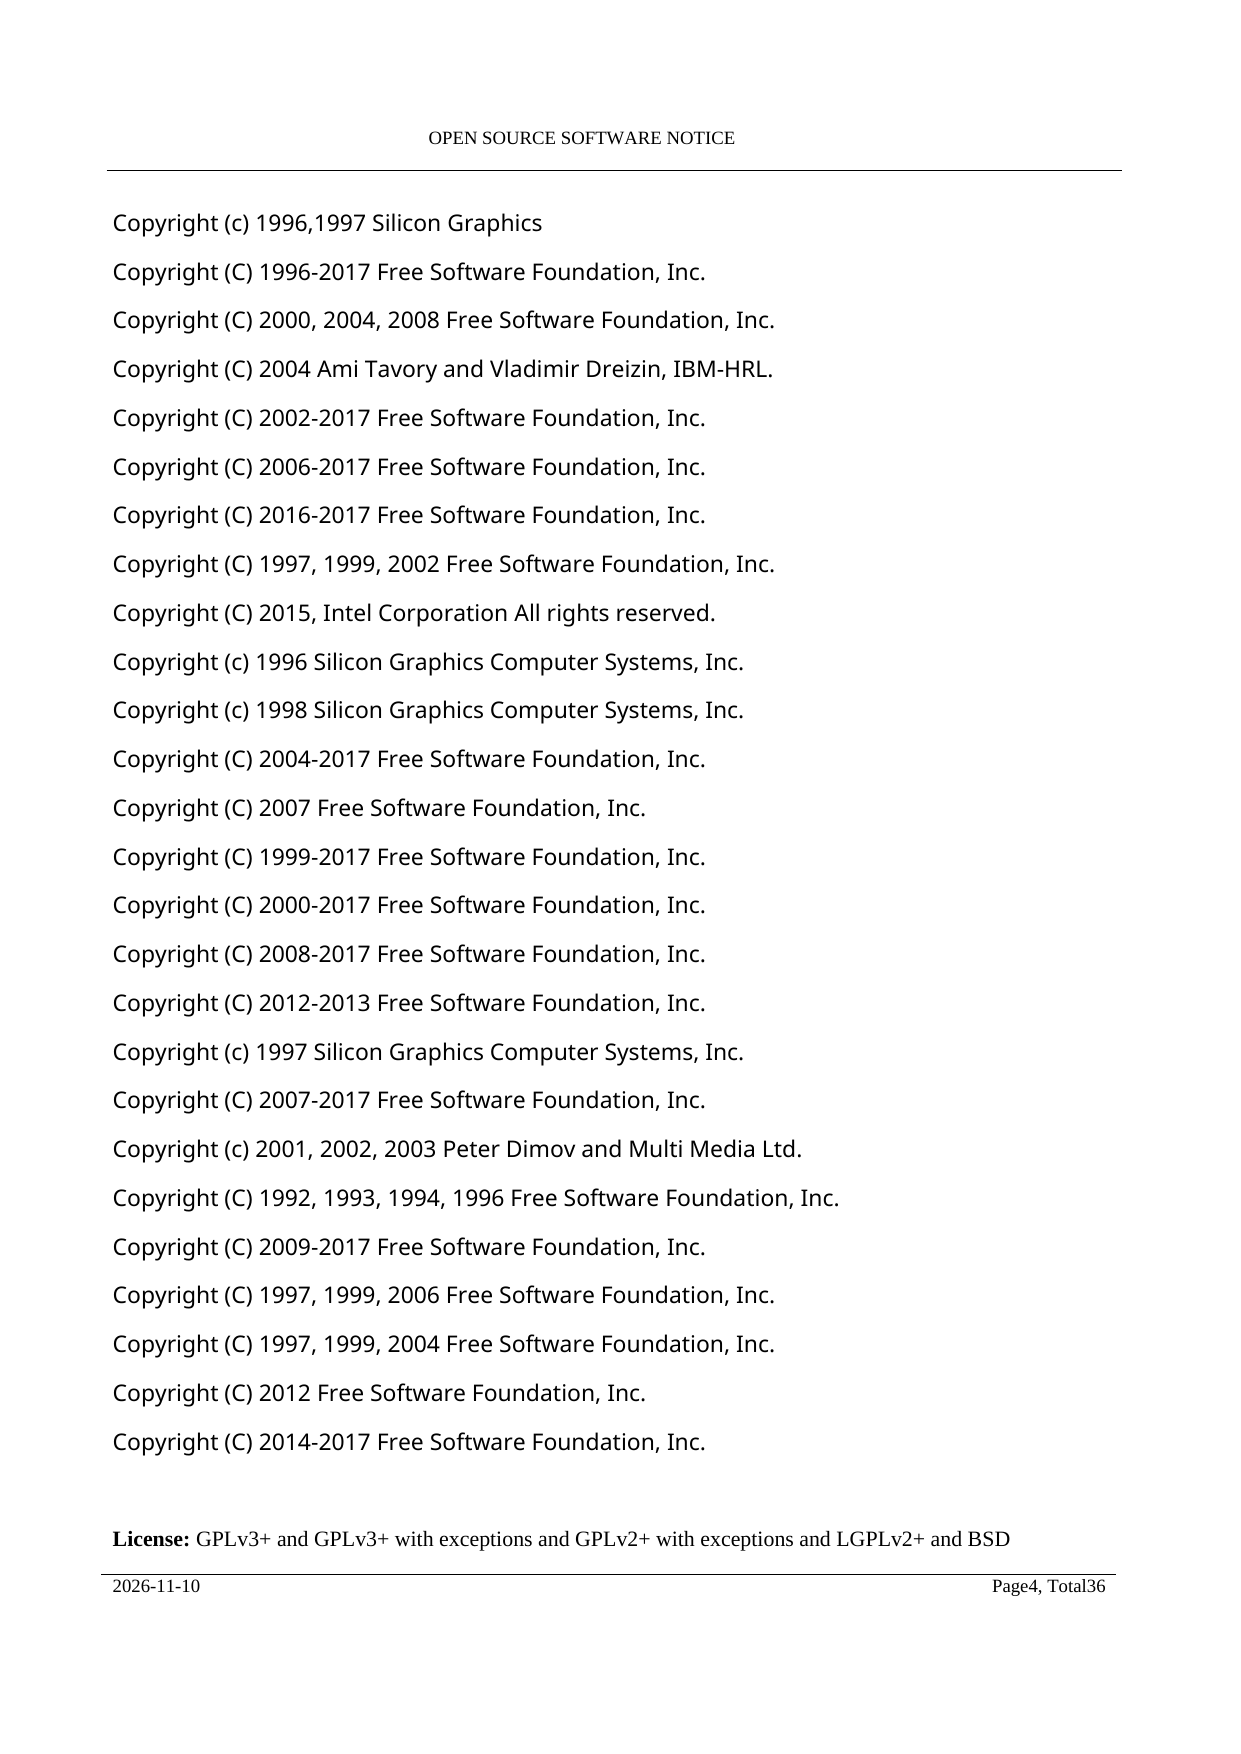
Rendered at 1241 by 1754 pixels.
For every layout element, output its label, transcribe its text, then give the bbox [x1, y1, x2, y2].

text License: GPLv3+ and GPLv3+ with exceptions and GPLv2+ with exceptions and LGPLv2+ and BSD [112, 1523, 1128, 1555]
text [112, 206, 1128, 1506]
